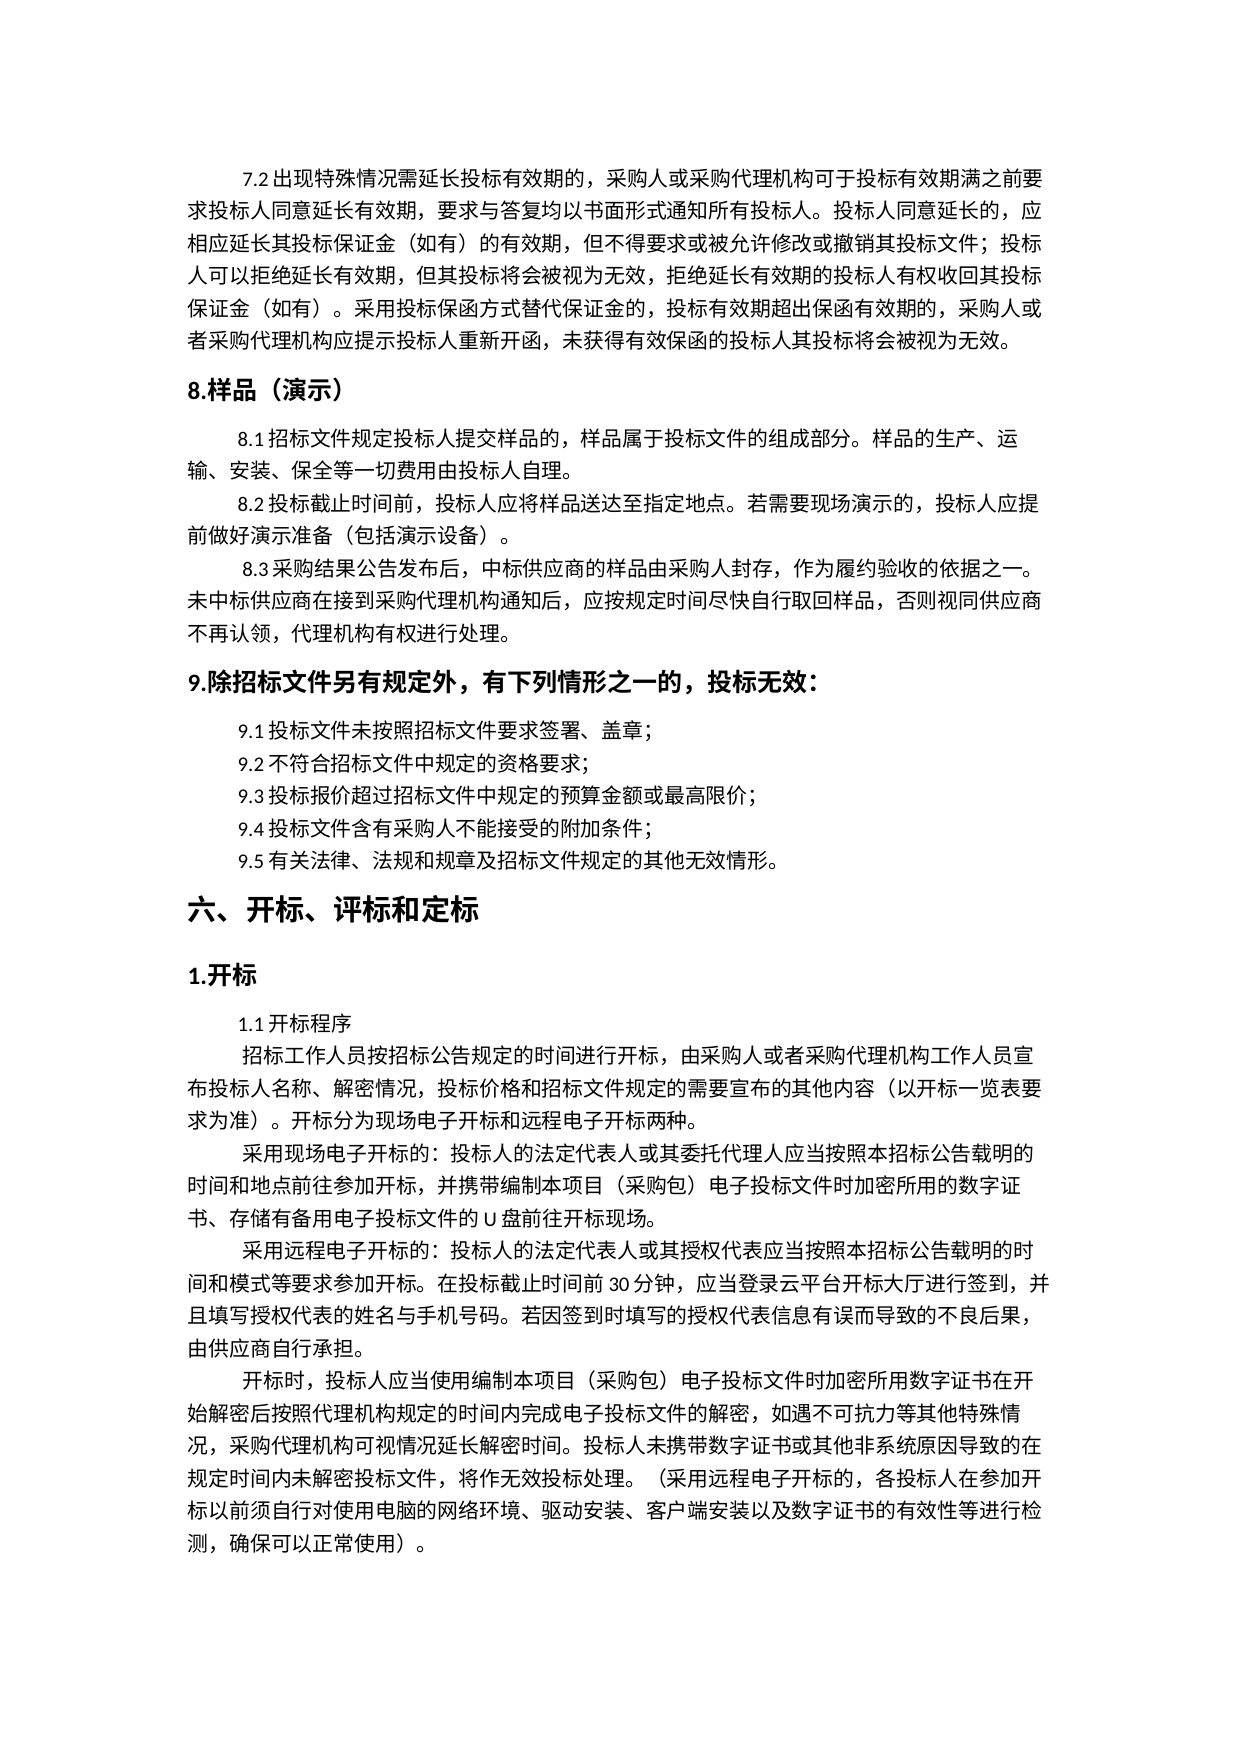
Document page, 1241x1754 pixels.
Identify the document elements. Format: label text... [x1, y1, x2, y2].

text 六、开标、评标和定标 [187, 877, 1053, 942]
text 采用远程电子开标的：投标人的法定代表人或其授权代表应当按照本招标公告载明的时间和模式等要求参加开标。在投标截止时间前30分钟，应当登录云平台开标大厅进行签到，并且填写授权代表的姓名与手机号码。若因签到时填写的授权代表信息有误而导致的不良后果，由供应商自行承担。 [187, 1234, 1053, 1364]
text 7.2出现特殊情况需延长投标有效期的，采购人或采购代理机构可于投标有效期满之前要求投标人同意延长有效期，要求与答复均以书面形式通知所有投标人。投标人同意延长的，应相应延长其投标保证金（如有）的有效期，但不得要求或被允许修改或撤销其投标文件；投标人可以拒绝延长有效期，但其投标将会被视为无效，拒绝延长有效期的投标人有权收回其投标保证金（如有）。采用投标保函方式替代保证金的，投标有效期超出保函有效期的，采购人或者采购代理机构应提示投标人重新开函，未获得有效保函的投标人其投标将会被视为无效。 [187, 162, 1053, 357]
text 1.开标 [187, 942, 1053, 1007]
text 9.4投标文件含有采购人不能接受的附加条件； [187, 812, 1053, 844]
text 9.5有关法律、法规和规章及招标文件规定的其他无效情形。 [187, 844, 1053, 877]
text 8.样品（演示） [187, 357, 1053, 422]
text 9.3投标报价超过招标文件中规定的预算金额或最高限价； [187, 779, 1053, 812]
text 开标时，投标人应当使用编制本项目（采购包）电子投标文件时加密所用数字证书在开始解密后按照代理机构规定的时间内完成电子投标文件的解密，如遇不可抗力等其他特殊情况，采购代理机构可视情况延长解密时间。投标人未携带数字证书或其他非系统原因导致的在规定时间内未解密投标文件，将作无效投标处理。（采用远程电子开标的，各投标人在参加开标以前须自行对使用电脑的网络环境、驱动安装、客户端安装以及数字证书的有效性等进行检测，确保可以正常使用）。 [187, 1364, 1053, 1559]
text 9.2不符合招标文件中规定的资格要求； [187, 747, 1053, 779]
text 8.2投标截止时间前，投标人应将样品送达至指定地点。若需要现场演示的，投标人应提前做好演示准备（包括演示设备）。 [187, 487, 1053, 552]
text 9.1投标文件未按照招标文件要求签署、盖章； [187, 714, 1053, 747]
text 8.3采购结果公告发布后，中标供应商的样品由采购人封存，作为履约验收的依据之一。未中标供应商在接到采购代理机构通知后，应按规定时间尽快自行取回样品，否则视同供应商不再认领，代理机构有权进行处理。 [187, 552, 1053, 649]
text 8.1招标文件规定投标人提交样品的，样品属于投标文件的组成部分。样品的生产、运输、安装、保全等一切费用由投标人自理。 [187, 422, 1053, 487]
text 9.除招标文件另有规定外，有下列情形之一的，投标无效： [187, 649, 1053, 714]
text 采用现场电子开标的：投标人的法定代表人或其委托代理人应当按照本招标公告载明的时间和地点前往参加开标，并携带编制本项目（采购包）电子投标文件时加密所用的数字证书、存储有备用电子投标文件的U盘前往开标现场。 [187, 1137, 1053, 1234]
text 1.1 开标程序 [187, 1007, 1053, 1039]
text 招标工作人员按招标公告规定的时间进行开标，由采购人或者采购代理机构工作人员宣布投标人名称、解密情况，投标价格和招标文件规定的需要宣布的其他内容（以开标一览表要求为准）。开标分为现场电子开标和远程电子开标两种。 [187, 1039, 1053, 1137]
